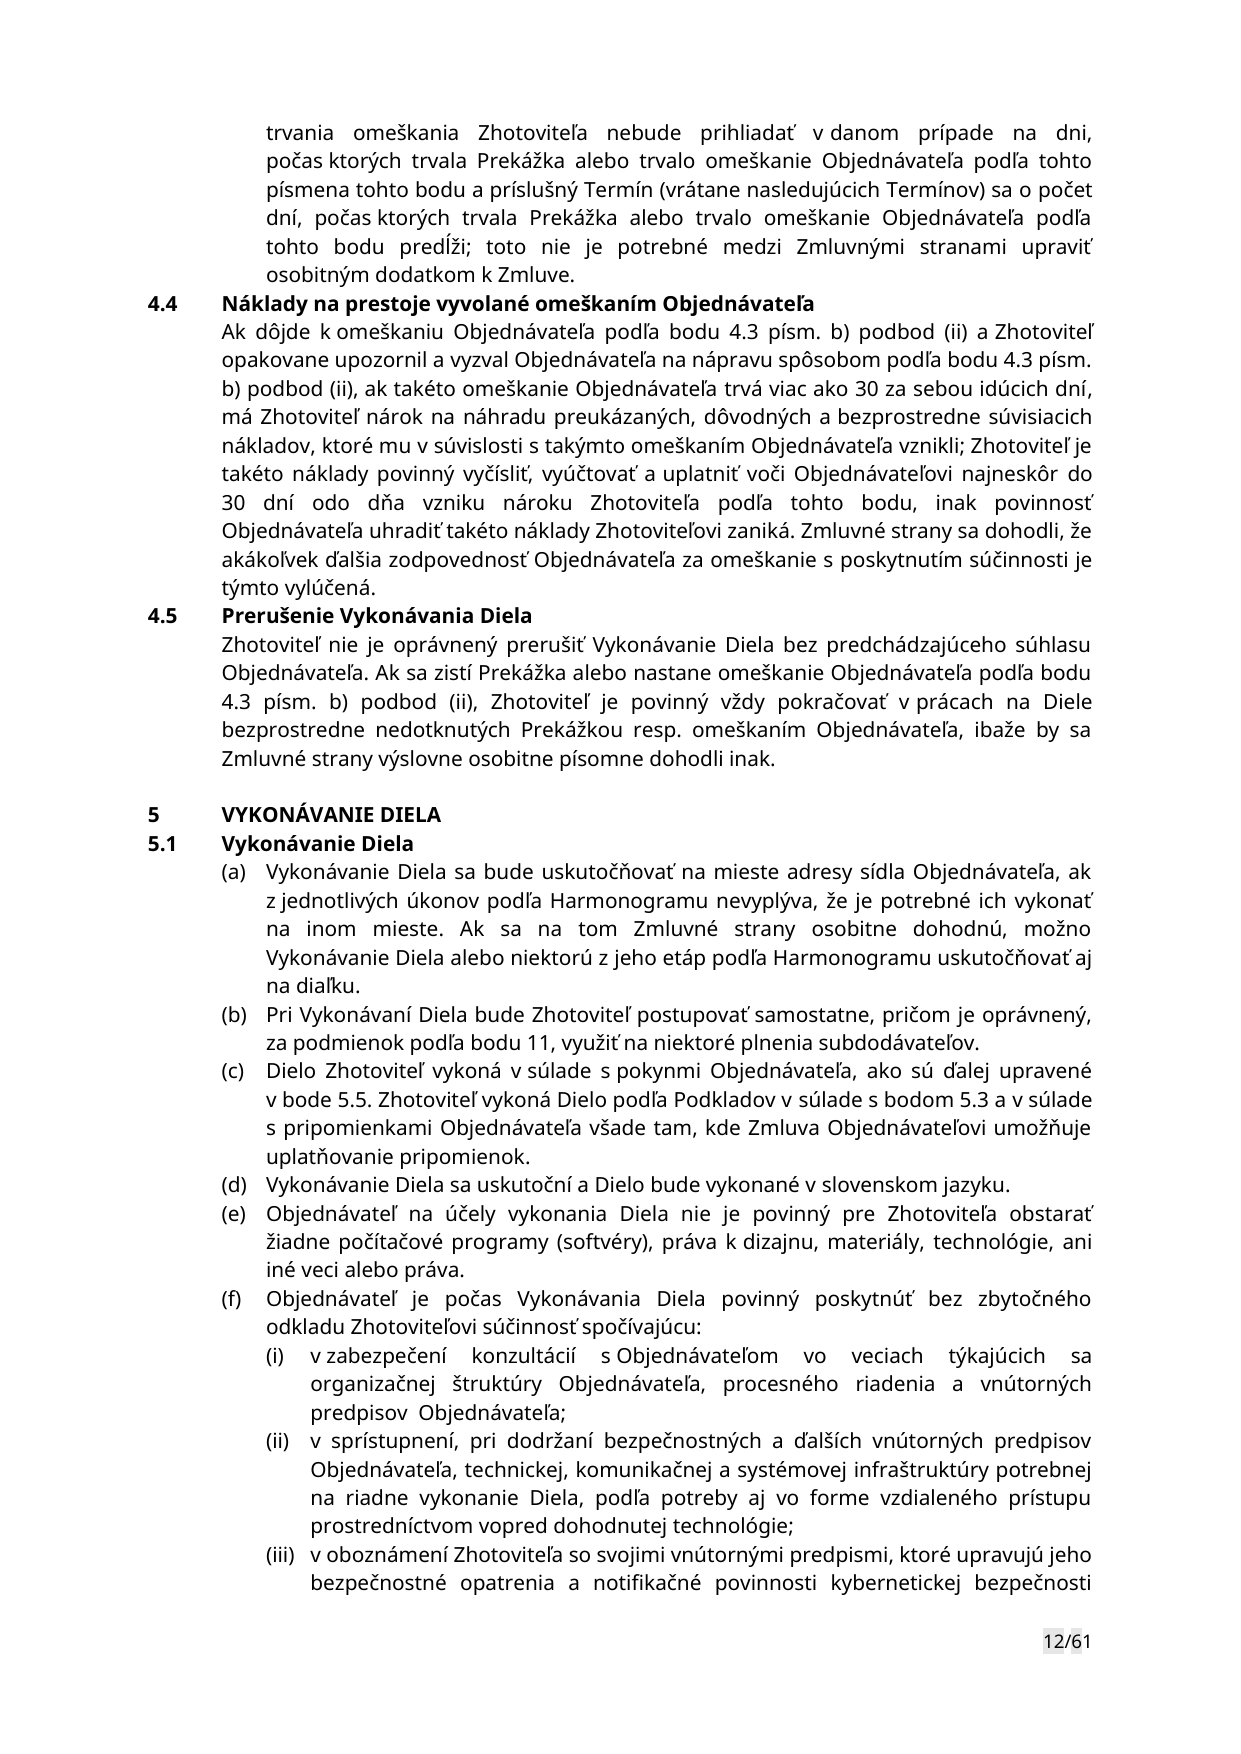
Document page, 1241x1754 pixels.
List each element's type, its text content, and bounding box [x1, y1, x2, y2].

text (b) Pri Vykonávaní Diela bude Zhotoviteľ postupovať samostatne, pričom je oprávnený, za podmienok podľa bodu 11, využiť na niektoré plnenia subdodávateľov. [221, 1000, 1093, 1057]
text 5.1 Vykonávanie Diela [148, 829, 1093, 857]
text (ii) v sprístupnení, pri dodržaní bezpečnostných a ďalších vnútorných predpisov Objednávateľa, technickej, komunikačnej a systémovej infraštruktúry potrebnej na riadne vykonanie Diela, podľa potreby aj vo forme vzdialeného prístupu prostredníctvom vopred dohodnutej technológie; [266, 1426, 1093, 1540]
text (a) Vykonávanie Diela sa bude uskutočňovať na mieste adresy sídla Objednávateľa, ak z jednotlivých úkonov podľa Harmonogramu nevyplýva, že je potrebné ich vykonať na inom mieste. Ak sa na tom Zmluvné strany osobitne dohodnú, možno Vykonávanie Diela alebo niektorú z jeho etáp podľa Harmonogramu uskutočňovať aj na diaľku. [221, 857, 1093, 1000]
text (f) Objednávateľ je počas Vykonávania Diela povinný poskytnúť bez zbytočného odkladu Zhotoviteľovi súčinnosť spočívajúcu: [221, 1284, 1093, 1341]
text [266, 118, 1093, 289]
text (d) Vykonávanie Diela sa uskutoční a Dielo bude vykonané v slovenskom jazyku. [221, 1170, 1093, 1199]
text 5 VYKONÁVANIE DIELA [148, 801, 1093, 829]
text (i) v zabezpečení konzultácií s Objednávateľom vo veciach týkajúcich sa organizačnej štruktúry Objednávateľa, procesného riadenia a vnútorných predpisov Objednávateľa; [266, 1341, 1093, 1426]
text Zhotoviteľ nie je oprávnený prerušiť Vykonávanie Diela bez predchádzajúceho súhlasu Objednávateľa. Ak sa zistí Prekážka alebo nastane omeškanie Objednávateľa podľa bodu 4.3 písm. b) podbod (ii), Zhotoviteľ je povinný vždy pokračovať v prácach na Diele bezprostredne nedotknutých Prekážkou resp. omeškaním Objednávateľa, ibaže by sa Zmluvné strany výslovne osobitne písomne dohodli inak. [221, 630, 1093, 772]
text Ak dôjde k omeškaniu Objednávateľa podľa bodu 4.3 písm. b) podbod (ii) a Zhotoviteľ opakovane upozornil a vyzval Objednávateľa na nápravu spôsobom podľa bodu 4.3 písm. b) podbod (ii), ak takéto omeškanie Objednávateľa trvá viac ako 30 za sebou idúcich dní, má Zhotoviteľ nárok na náhradu preukázaných, dôvodných a bezprostredne súvisiacich nákladov, ktoré mu v súvislosti s takýmto omeškaním Objednávateľa vznikli; Zhotoviteľ je takéto náklady povinný vyčísliť, vyúčtovať a uplatniť voči Objednávateľovi najneskôr do 30 dní odo dňa vzniku nároku Zhotoviteľa podľa tohto bodu, inak povinnosť Objednávateľa uhradiť takéto náklady Zhotoviteľovi zaniká. Zmluvné strany sa dohodli, že akákoľvek ďalšia zodpovednosť Objednávateľa za omeškanie s poskytnutím súčinnosti je týmto vylúčená. [221, 317, 1093, 602]
text 4.4 Náklady na prestoje vyvolané omeškaním Objednávateľa [148, 289, 1093, 317]
text (e) Objednávateľ na účely vykonania Diela nie je povinný pre Zhotoviteľa obstarať žiadne počítačové programy (softvéry), práva k dizajnu, materiály, technológie, ani iné veci alebo práva. [221, 1199, 1093, 1284]
text (c) Dielo Zhotoviteľ vykoná v súlade s pokynmi Objednávateľa, ako sú ďalej upravené v bode 5.5. Zhotoviteľ vykoná Dielo podľa Podkladov v súlade s bodom 5.3 a v súlade s pripomienkami Objednávateľa všade tam, kde Zmluva Objednávateľovi umožňuje uplatňovanie pripomienok. [221, 1057, 1093, 1170]
text 4.5 Prerušenie Vykonávania Diela [148, 602, 1093, 630]
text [266, 1540, 1093, 1597]
